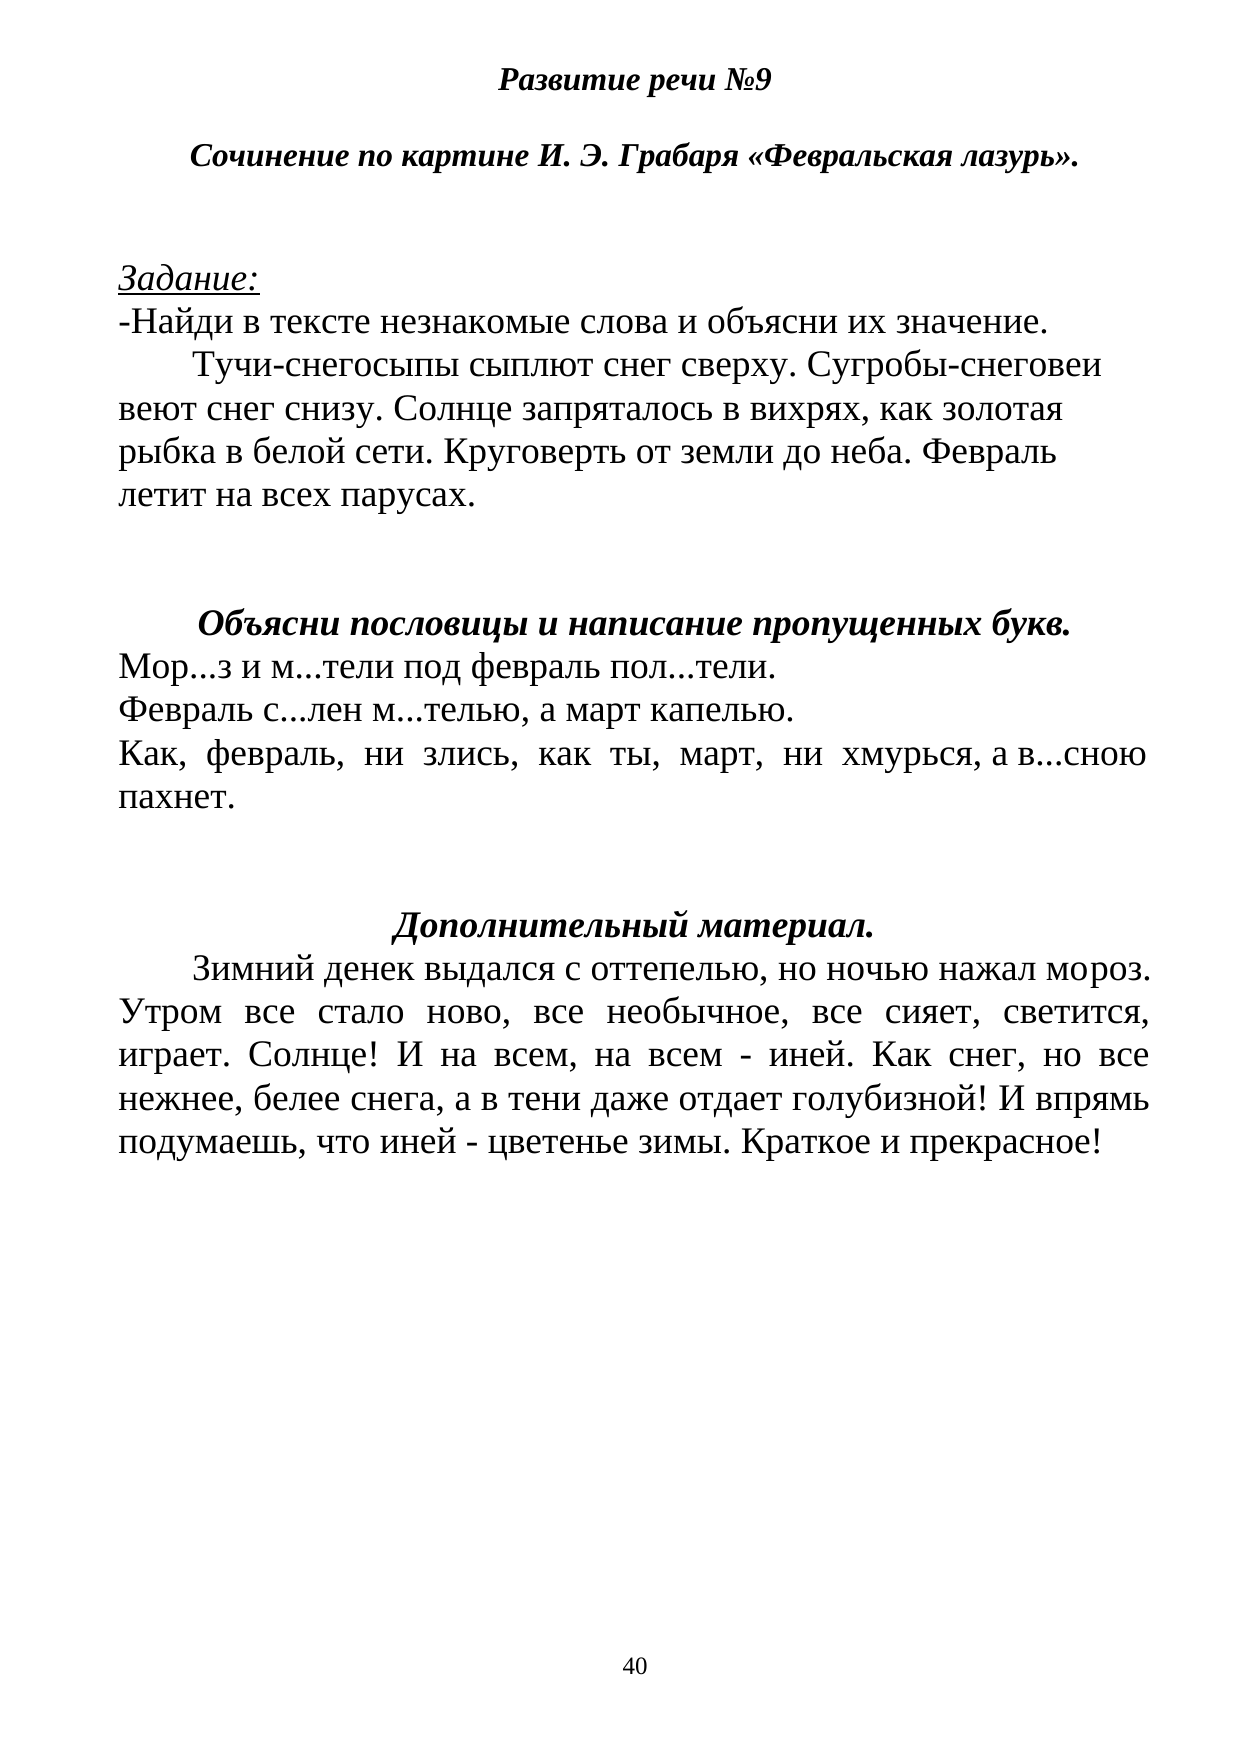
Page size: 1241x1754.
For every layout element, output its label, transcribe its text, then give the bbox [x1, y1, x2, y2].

text Дополнительный материал. [118, 902, 1152, 946]
text Как, февраль, ни злись, как ты, март, ни хмурься, а в...сною пахнет. [118, 730, 1152, 816]
text Объясни пословицы и написание пропущенных букв. [118, 601, 1152, 644]
text Развитие речи №9 [118, 59, 1152, 97]
text Задание: [118, 256, 1152, 299]
text Мор...з и м...тели под февраль пол...тели. [118, 644, 1152, 687]
text Февраль с...лен м...телью, а март капелью. [118, 687, 1152, 730]
text Зимний денек выдался с оттепелью, но ночью нажал мороз. Утром все стало ново, все необычное, все сияет, светится, играет. Солнце! И на всем, на всем - иней. Как снег, но все нежнее, белее снега, а в тени даже отдает голубизной! И впрямь подумаешь, что иней - цветенье зимы. Краткое и прекрасное! [118, 946, 1152, 1161]
text Тучи-снегосыпы сыплют снег сверху. Сугробы-снеговеи веют снег снизу. Солнце запряталось в вихрях, как золотая рыбка в белой сети. Круговерть от земли до неба. Февраль летит на всех парусах. [118, 342, 1152, 514]
text Сочинение по картине И. Э. Грабаря «Февральская лазурь». [118, 136, 1152, 174]
text -Найди в тексте незнакомые слова и объясни их значение. [118, 299, 1152, 342]
